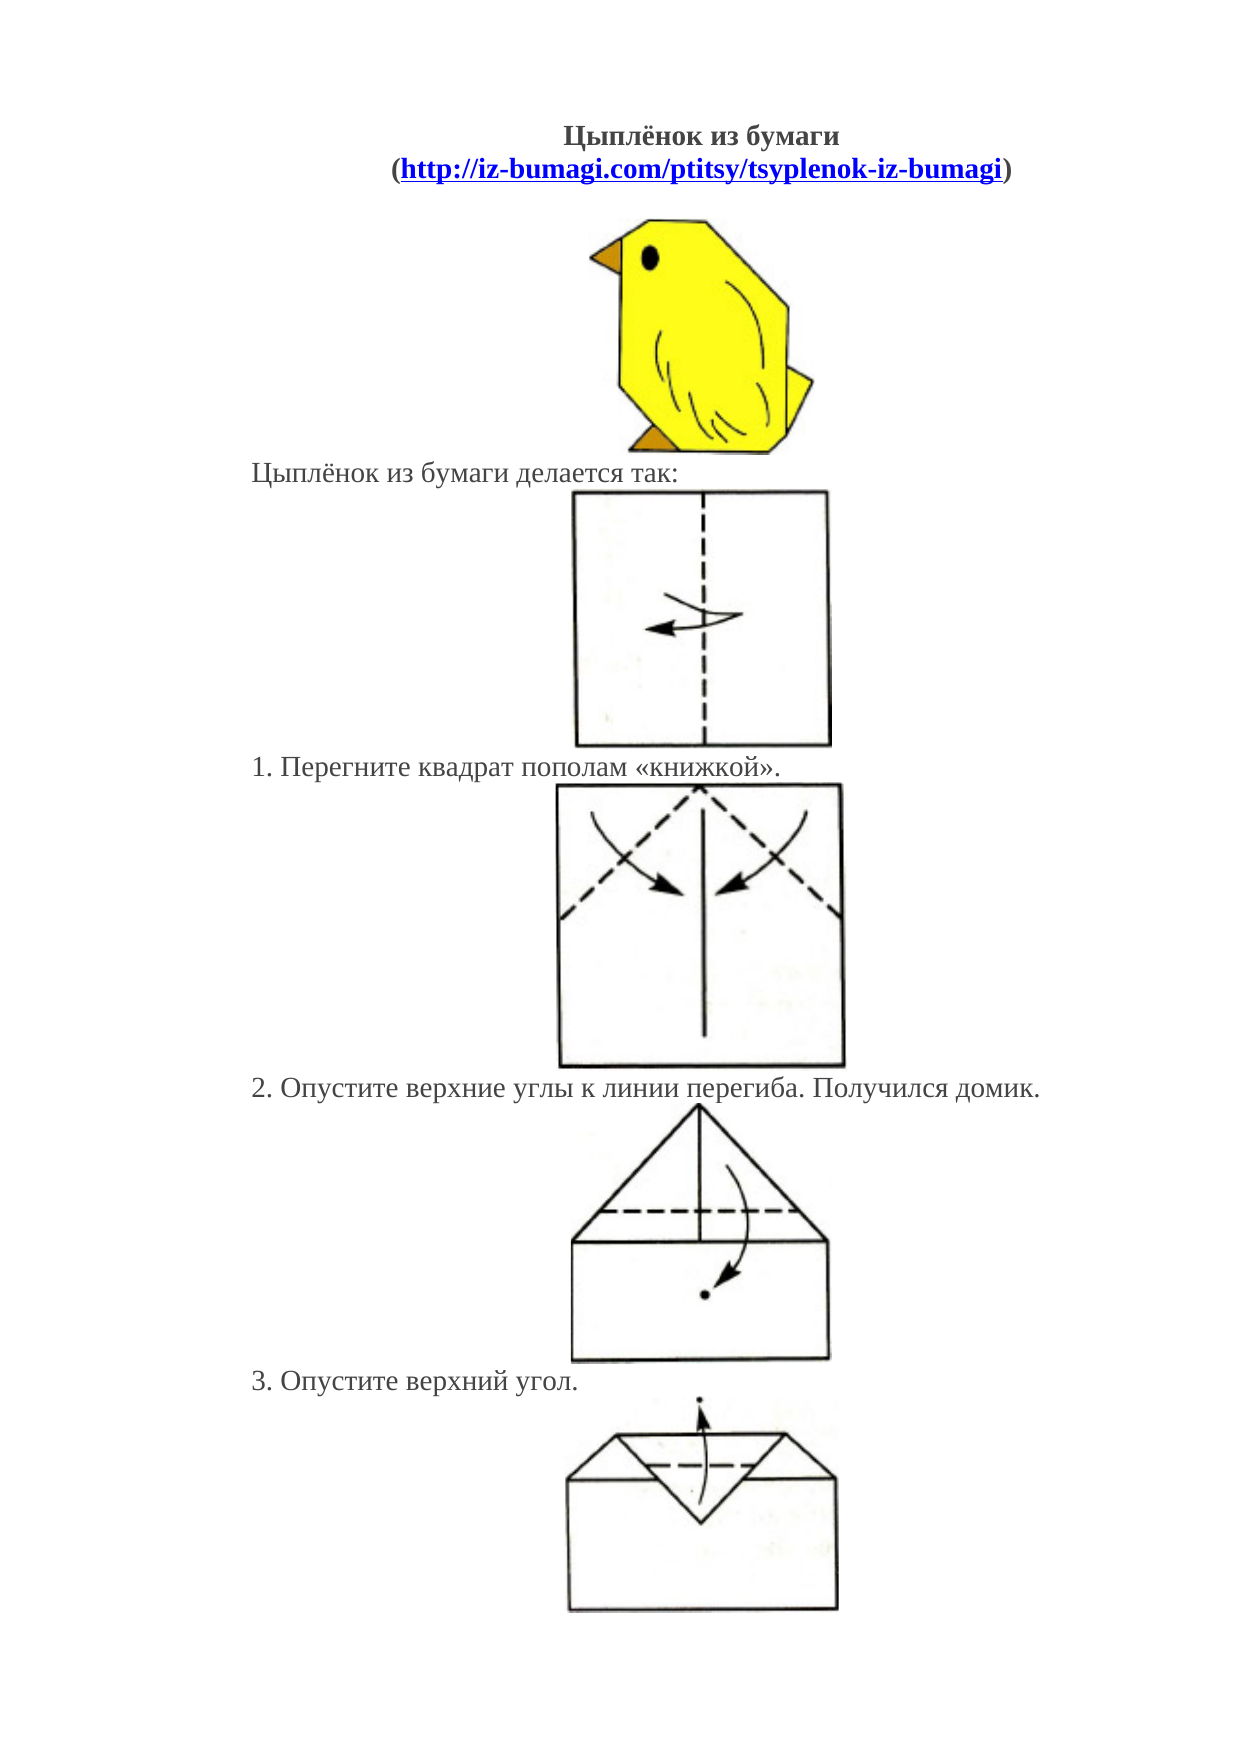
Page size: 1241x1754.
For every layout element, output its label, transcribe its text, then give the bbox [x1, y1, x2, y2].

text (http://iz-bumagi.com/ptitsy/tsyplenok-iz-bumagi) [177, 152, 1152, 185]
picture [571, 488, 832, 750]
text 2. Опустите верхние углы к линии перегиба. Получился домик. [177, 1070, 1152, 1104]
text 3. Опустите верхний угол. [177, 1363, 1152, 1397]
picture [555, 782, 848, 1071]
text 1. Перегните квадрат пополам «книжкой». [177, 749, 1152, 783]
text Цыплёнок из бумаги делается так: [177, 455, 1152, 488]
text Цыплёнок из бумаги [177, 118, 1152, 152]
picture [588, 218, 815, 455]
picture [564, 1396, 839, 1613]
picture [570, 1103, 832, 1364]
